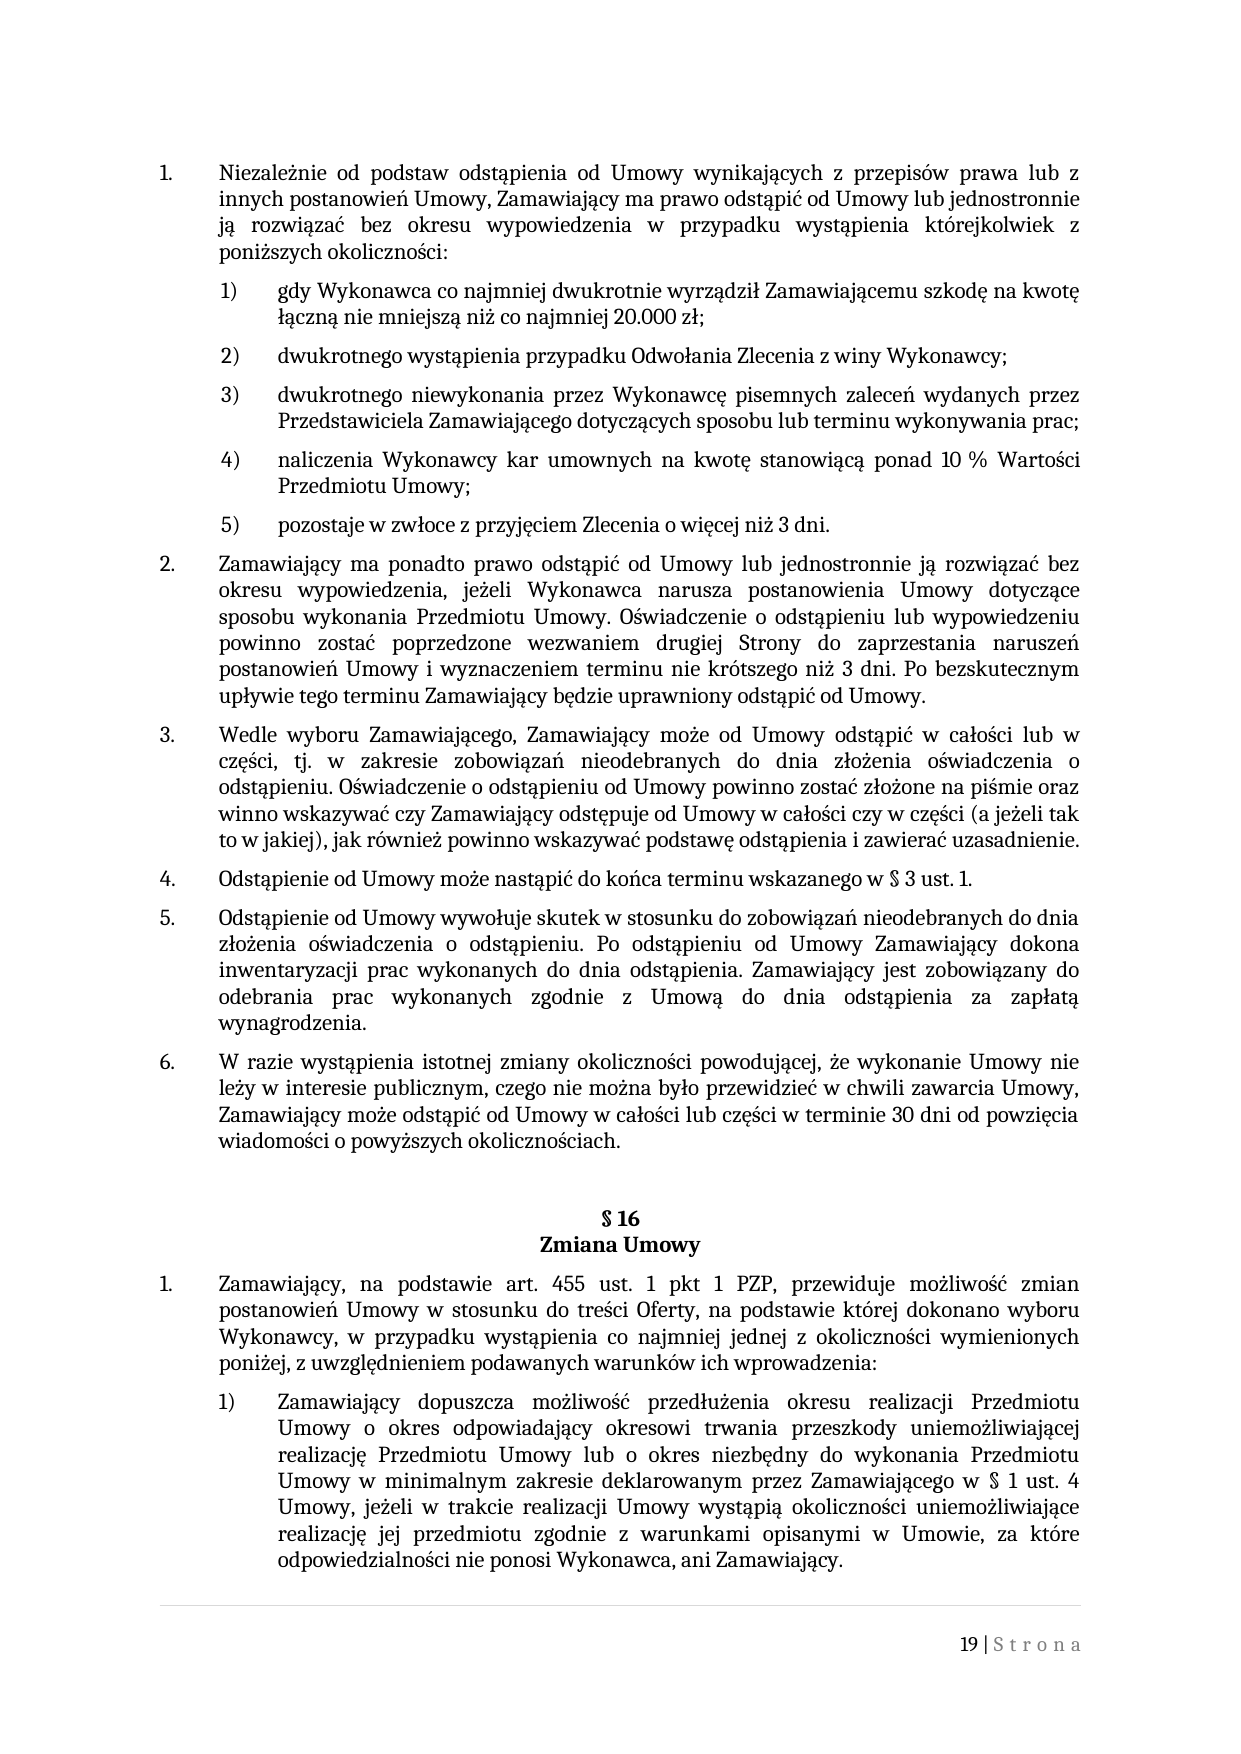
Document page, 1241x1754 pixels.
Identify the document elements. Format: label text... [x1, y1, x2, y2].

list Odstąpienie od Umowy może nastąpić do końca terminu wskazanego w § 3 ust. 1. [159, 866, 1081, 892]
list W razie wystąpienia istotnej zmiany okoliczności powodującej, że wykonanie Umowy nie leży w interesie publicznym, czego nie można było przewidzieć w chwili zawarcia Umowy, Zamawiający może odstąpić od Umowy w całości lub części w terminie 30 dni od powzięcia wiadomości o powyższych okolicznościach. [159, 1049, 1081, 1154]
list naliczenia Wykonawcy kar umownych na kwotę stanowiącą ponad 10 % Wartości Przedmiotu Umowy; [221, 447, 1081, 499]
text § 16 Zmiana Umowy [159, 1206, 1081, 1258]
list dwukrotnego niewykonania przez Wykonawcę pisemnych zaleceń wydanych przez Przedstawiciela Zamawiającego dotyczących sposobu lub terminu wykonywania prac; [221, 381, 1081, 434]
list pozostaje w zwłoce z przyjęciem Zlecenia o więcej niż 3 dni. [221, 512, 1081, 538]
list gdy Wykonawca co najmniej dwukrotnie wyrządził Zamawiającemu szkodę na kwotę łączną nie mniejszą niż co najmniej 20.000 zł; [221, 277, 1081, 330]
list Zamawiający ma ponadto prawo odstąpić od Umowy lub jednostronnie ją rozwiązać bez okresu wypowiedzenia, jeżeli Wykonawca narusza postanowienia Umowy dotyczące sposobu wykonania Przedmiotu Umowy. Oświadczenie o odstąpieniu lub wypowiedzeniu powinno zostać poprzedzone wezwaniem drugiej Strony do zaprzestania naruszeń postanowień Umowy i wyznaczeniem terminu nie krótszego niż 3 dni. Po bezskutecznym upływie tego terminu Zamawiający będzie uprawniony odstąpić od Umowy. [159, 551, 1081, 709]
list Wedle wyboru Zamawiającego, Zamawiający może od Umowy odstąpić w całości lub w części, tj. w zakresie zobowiązań nieodebranych do dnia złożenia oświadczenia o odstąpieniu. Oświadczenie o odstąpieniu od Umowy powinno zostać złożone na piśmie oraz winno wskazywać czy Zamawiający odstępuje od Umowy w całości czy w części (a jeżeli tak to w jakiej), jak również powinno wskazywać podstawę odstąpienia i zawierać uzasadnienie. [159, 721, 1081, 853]
list Odstąpienie od Umowy wywołuje skutek w stosunku do zobowiązań nieodebranych do dnia złożenia oświadczenia o odstąpieniu. Po odstąpieniu od Umowy Zamawiający dokona inwentaryzacji prac wykonanych do dnia odstąpienia. Zamawiający jest zobowiązany do odebrania prac wykonanych zgodnie z Umową do dnia odstąpienia za zapłatą wynagrodzenia. [159, 904, 1081, 1036]
list dwukrotnego wystąpienia przypadku Odwołania Zlecenia z winy Wykonawcy; [221, 343, 1081, 369]
text 1. Zamawiający, na podstawie art. 455 ust. 1 pkt 1 PZP, przewiduje możliwość zmian postanowień Umowy w stosunku do treści Oferty, na podstawie której dokonano wyboru Wykonawcy, w przypadku wystąpienia co najmniej jednej z okoliczności wymienionych poniżej, z uwzględnieniem podawanych warunków ich wprowadzenia: [159, 1271, 1081, 1376]
list Niezależnie od podstaw odstąpienia od Umowy wynikających z przepisów prawa lub z innych postanowień Umowy, Zamawiający ma prawo odstąpić od Umowy lub jednostronnie ją rozwiązać bez okresu wypowiedzenia w przypadku wystąpienia którejkolwiek z poniższych okoliczności: [159, 159, 1081, 265]
list Zamawiający dopuszcza możliwość przedłużenia okresu realizacji Przedmiotu Umowy o okres odpowiadający okresowi trwania przeszkody uniemożliwiającej realizację Przedmiotu Umowy lub o okres niezbędny do wykonania Przedmiotu Umowy w minimalnym zakresie deklarowanym przez Zamawiającego w § 1 ust. 4 Umowy, jeżeli w trakcie realizacji Umowy wystąpią okoliczności uniemożliwiające realizację jej przedmiotu zgodnie z warunkami opisanymi w Umowie, za które odpowiedzialności nie ponosi Wykonawca, ani Zamawiający. [218, 1389, 1081, 1573]
